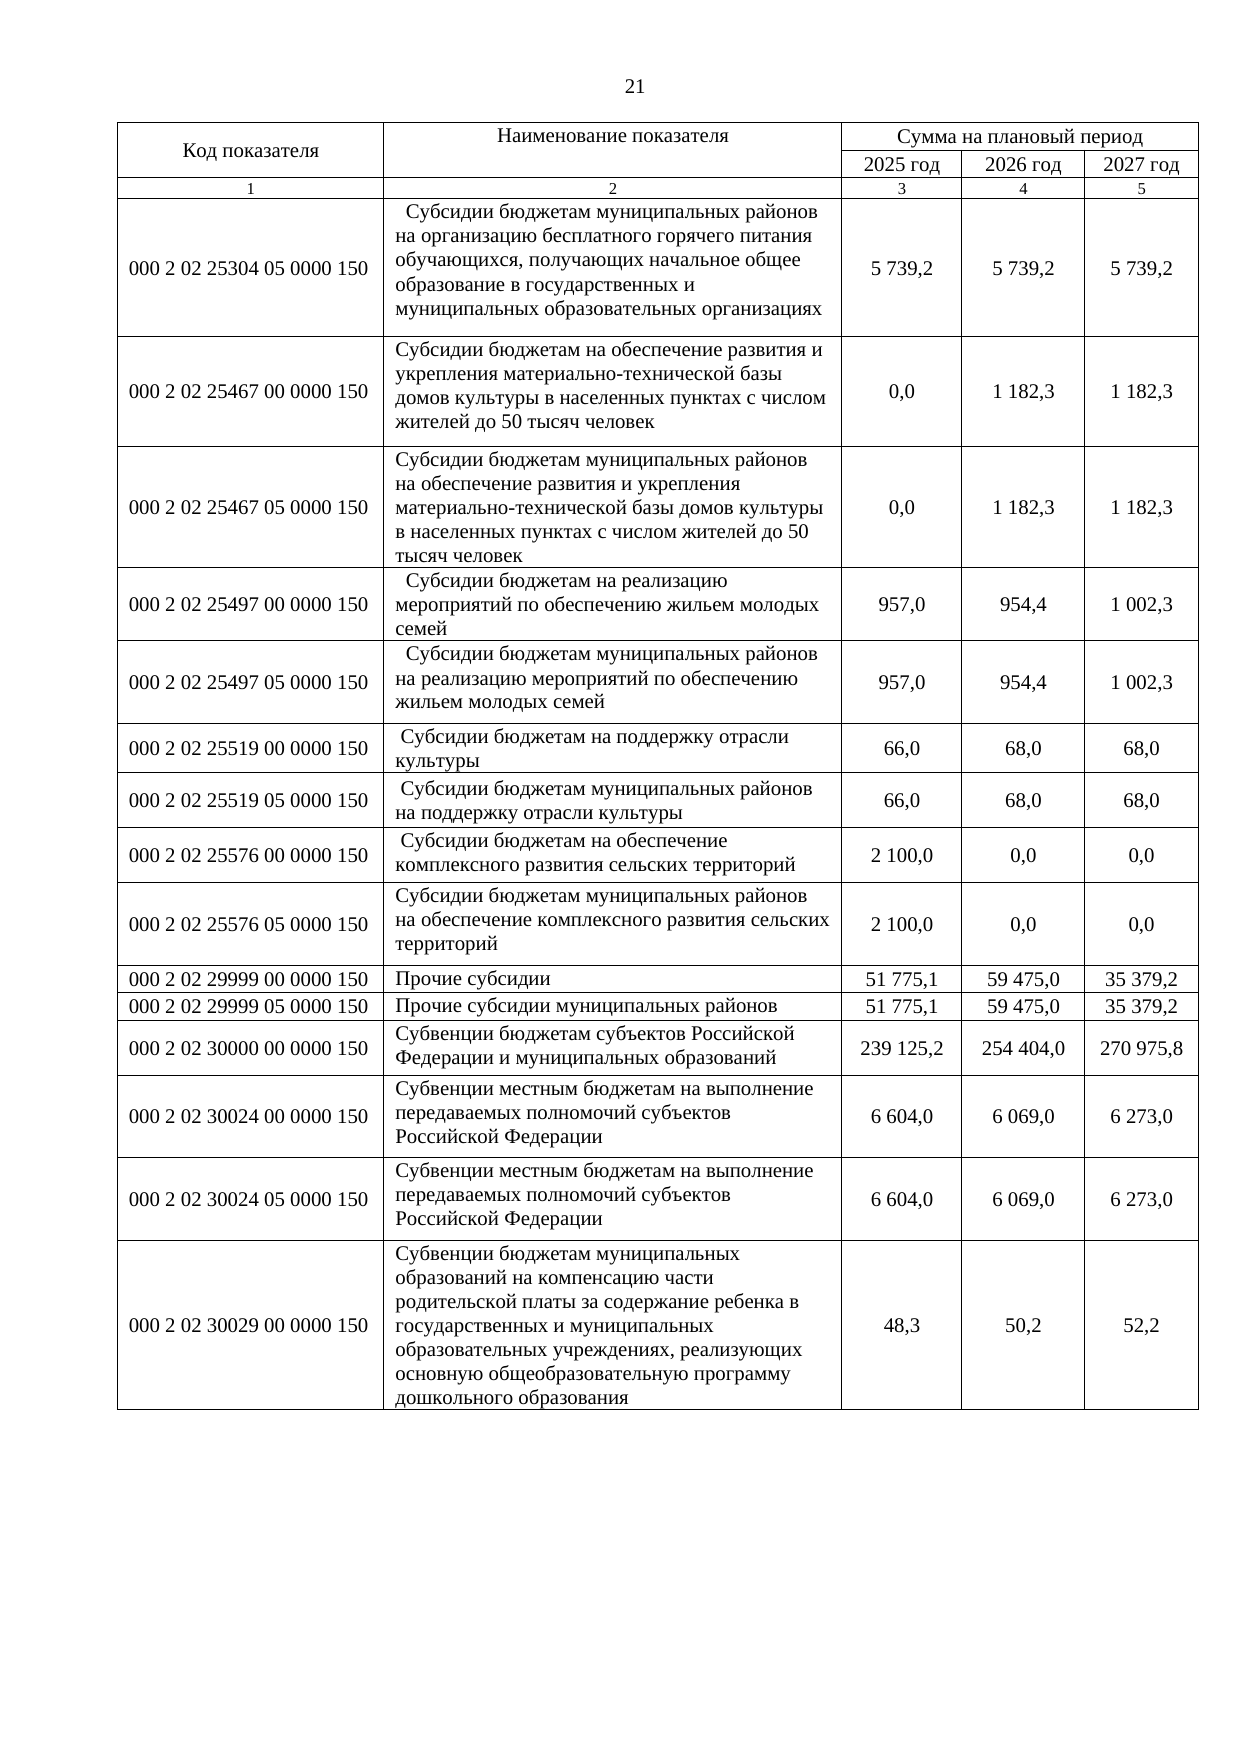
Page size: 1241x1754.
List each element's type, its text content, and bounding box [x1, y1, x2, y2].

table_cell 000 2 02 25304 05 0000 150 [118, 199, 383, 336]
table_cell 254 404,0 [962, 1021, 1084, 1074]
table_cell 50,2 [962, 1241, 1084, 1409]
table_cell 5 739,2 [1085, 199, 1198, 336]
table_header Наименование показателя [384, 123, 841, 177]
table_cell 000 2 02 25519 05 0000 150 [118, 773, 383, 827]
table_cell 4 [962, 178, 1084, 198]
table_cell 000 2 02 25576 00 0000 150 [118, 828, 383, 882]
table_cell Прочие субсидии муниципальных районов [384, 993, 841, 1019]
table_cell 000 2 02 25467 05 0000 150 [118, 447, 383, 567]
table_cell 1 182,3 [962, 447, 1084, 567]
table_cell 51 775,1 [842, 966, 961, 992]
table_cell 239 125,2 [842, 1021, 961, 1074]
table_cell 000 2 02 25497 00 0000 150 [118, 568, 383, 640]
table_cell 954,4 [962, 641, 1084, 723]
table_cell 68,0 [962, 724, 1084, 772]
table_cell 1 002,3 [1085, 641, 1198, 723]
table_cell Субвенции местным бюджетам на выполнение передаваемых полномочий субъектов Российской Федерации [384, 1076, 841, 1157]
table_cell 000 2 02 25497 05 0000 150 [118, 641, 383, 723]
table_cell 6 069,0 [962, 1158, 1084, 1239]
table_header Код показателя [118, 123, 383, 177]
table_cell 000 2 02 25576 05 0000 150 [118, 883, 383, 964]
table_cell 35 379,2 [1085, 993, 1198, 1019]
table_cell 0,0 [962, 828, 1084, 882]
table_cell 0,0 [842, 337, 961, 446]
table_cell 0,0 [842, 447, 961, 567]
table_cell 2 100,0 [842, 883, 961, 964]
table_cell Субсидии бюджетам на поддержку отрасли культуры [384, 724, 841, 772]
table_cell 000 2 02 25467 00 0000 150 [118, 337, 383, 446]
table_cell 0,0 [962, 883, 1084, 964]
table_cell 51 775,1 [842, 993, 961, 1019]
table_cell 270 975,8 [1085, 1021, 1198, 1074]
table_cell Субвенции бюджетам муниципальных образований на компенсацию части родительской платы за содержание ребенка в государственных и муниципальных образовательных учреждениях, реализующих основную общеобразовательную программу дошкольного образования [384, 1241, 841, 1409]
table_header Сумма на плановый период [842, 123, 1198, 149]
table_cell 2 [384, 178, 841, 198]
table_cell 0,0 [1085, 828, 1198, 882]
table_cell 2025 год [842, 151, 961, 177]
table_cell 1 182,3 [1085, 337, 1198, 446]
table_cell 0,0 [1085, 883, 1198, 964]
table_cell Субвенции бюджетам субъектов Российской Федерации и муниципальных образований [384, 1021, 841, 1074]
table_cell 2026 год [962, 151, 1084, 177]
table_cell 68,0 [962, 773, 1084, 827]
table_cell 2 100,0 [842, 828, 961, 882]
table_cell 3 [842, 178, 961, 198]
table_cell 5 739,2 [962, 199, 1084, 336]
table_cell 6 604,0 [842, 1158, 961, 1239]
table_cell Субсидии бюджетам муниципальных районов на поддержку отрасли культуры [384, 773, 841, 827]
table_cell 1 182,3 [1085, 447, 1198, 567]
table_cell 35 379,2 [1085, 966, 1198, 992]
table_cell 68,0 [1085, 773, 1198, 827]
table_cell 000 2 02 30000 00 0000 150 [118, 1021, 383, 1074]
table_cell Субсидии бюджетам муниципальных районов на реализацию мероприятий по обеспечению жильем молодых семей [384, 641, 841, 723]
table_cell 6 604,0 [842, 1076, 961, 1157]
table_cell 954,4 [962, 568, 1084, 640]
table_cell 59 475,0 [962, 993, 1084, 1019]
table_cell 5 [1085, 178, 1198, 198]
table_cell 000 2 02 25519 00 0000 150 [118, 724, 383, 772]
table_cell 957,0 [842, 641, 961, 723]
table_cell 1 182,3 [962, 337, 1084, 446]
table_cell 6 273,0 [1085, 1158, 1198, 1239]
table_cell 000 2 02 29999 05 0000 150 [118, 993, 383, 1019]
table_cell 52,2 [1085, 1241, 1198, 1409]
table_cell 000 2 02 29999 00 0000 150 [118, 966, 383, 992]
table_cell Субсидии бюджетам на обеспечение комплексного развития сельских территорий [384, 828, 841, 882]
table_cell 000 2 02 30024 00 0000 150 [118, 1076, 383, 1157]
table_cell Субсидии бюджетам муниципальных районов на обеспечение комплексного развития сельских территорий [384, 883, 841, 964]
table_cell Субсидии бюджетам на обеспечение развития и укрепления материально-технической базы домов культуры в населенных пунктах с числом жителей до 50 тысяч человек [384, 337, 841, 446]
table_cell 66,0 [842, 773, 961, 827]
table_cell Субсидии бюджетам на реализацию мероприятий по обеспечению жильем молодых семей [384, 568, 841, 640]
table_cell 6 069,0 [962, 1076, 1084, 1157]
table_cell Прочие субсидии [384, 966, 841, 992]
table_cell 66,0 [842, 724, 961, 772]
table_cell 000 2 02 30029 00 0000 150 [118, 1241, 383, 1409]
table_cell Субсидии бюджетам муниципальных районов на обеспечение развития и укрепления материально-технической базы домов культуры в населенных пунктах с числом жителей до 50 тысяч человек [384, 447, 841, 567]
table_cell 1 002,3 [1085, 568, 1198, 640]
table_cell 5 739,2 [842, 199, 961, 336]
table_cell 48,3 [842, 1241, 961, 1409]
table_cell Субсидии бюджетам муниципальных районов на организацию бесплатного горячего питания обучающихся, получающих начальное общее образование в государственных и муниципальных образовательных организациях [384, 199, 841, 336]
table_cell 2027 год [1085, 151, 1198, 177]
table_cell 68,0 [1085, 724, 1198, 772]
table_cell 1 [118, 178, 383, 198]
table_cell 957,0 [842, 568, 961, 640]
table_cell 000 2 02 30024 05 0000 150 [118, 1158, 383, 1239]
table_cell 6 273,0 [1085, 1076, 1198, 1157]
table_cell Субвенции местным бюджетам на выполнение передаваемых полномочий субъектов Российской Федерации [384, 1158, 841, 1239]
table_cell 59 475,0 [962, 966, 1084, 992]
